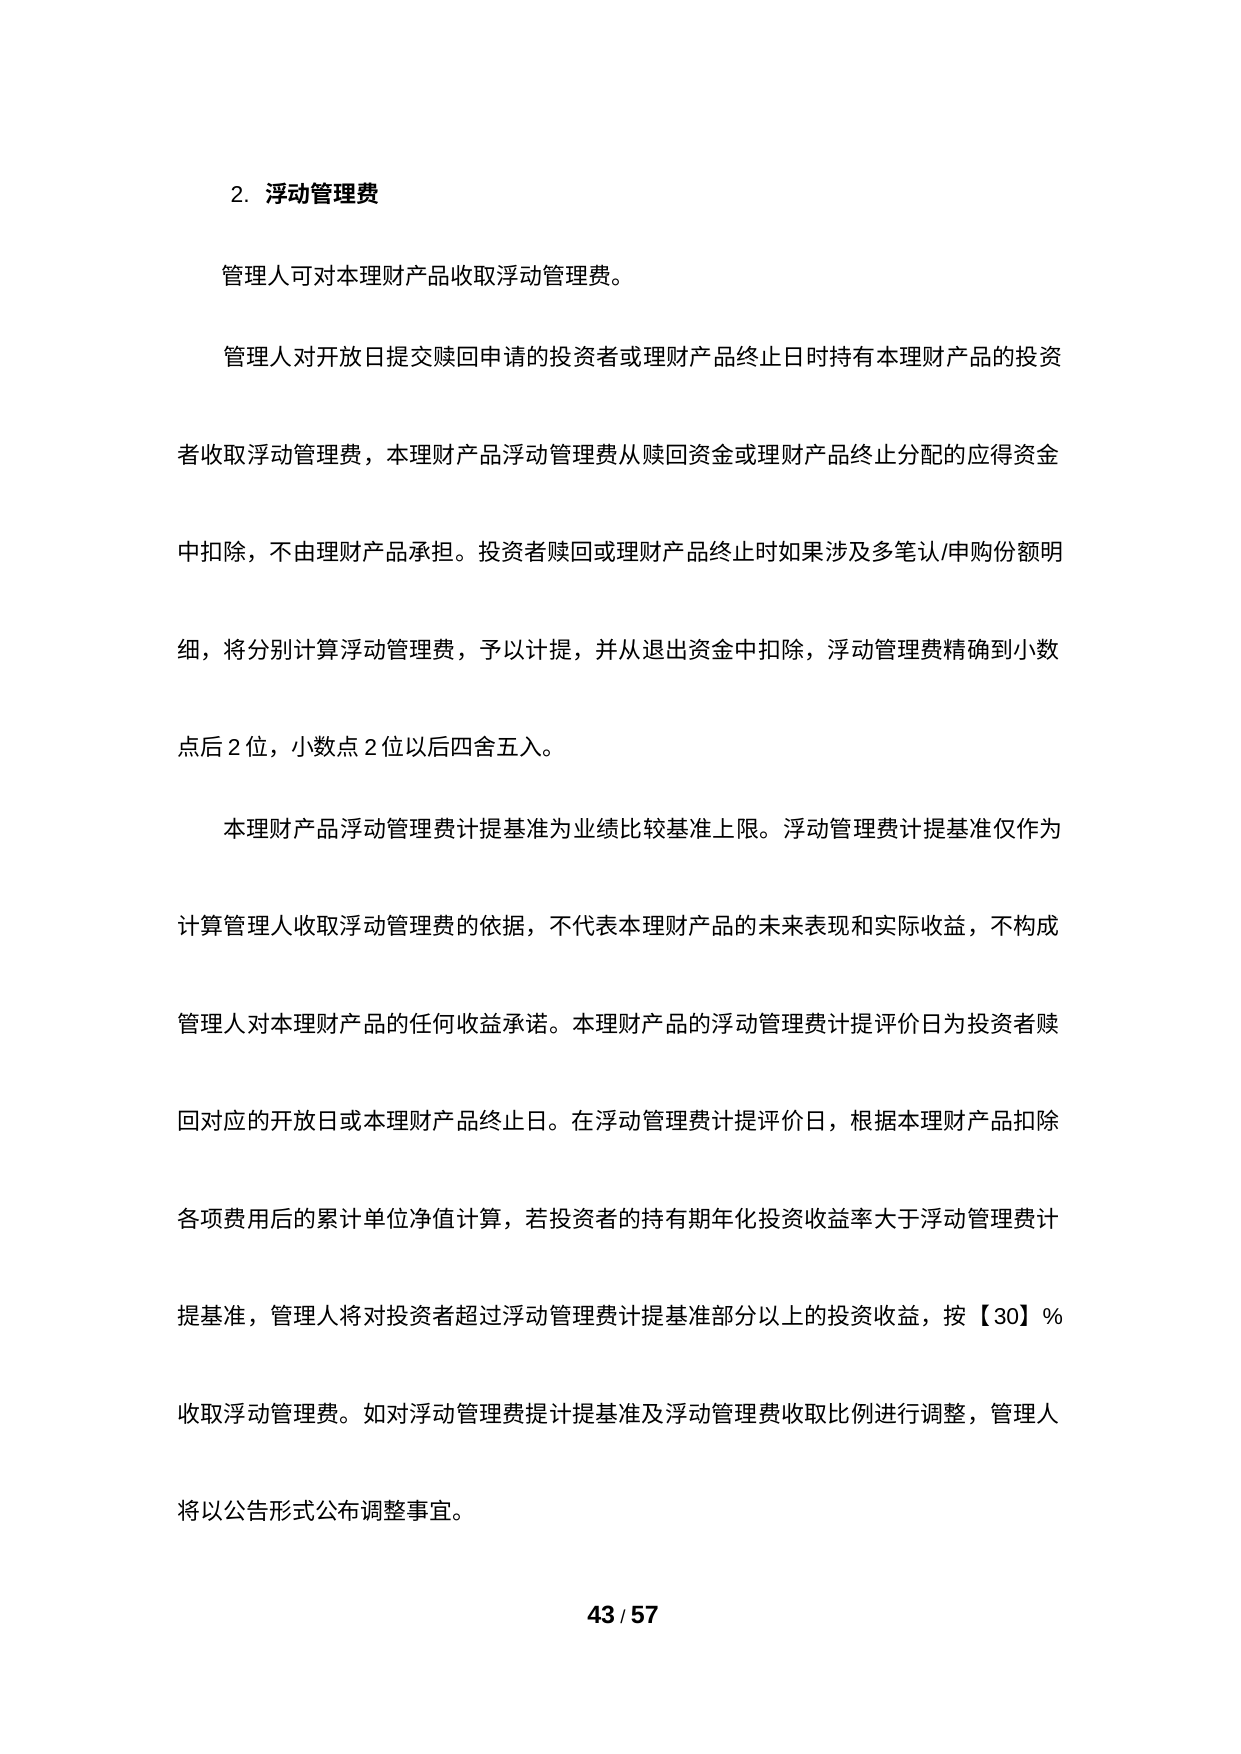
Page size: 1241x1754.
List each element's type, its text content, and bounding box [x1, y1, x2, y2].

text 管理人对开放日提交赎回申请的投资者或理财产品终止日时持有本理财产品的投资者收取浮动管理费，本理财产品浮动管理费从赎回资金或理财产品终止分配的应得资金中扣除，不由理财产品承担。投资者赎回或理财产品终止时如果涉及多笔认/申购份额明细，将分别计算浮动管理费，予以计提，并从退出资金中扣除，浮动管理费精确到小数点后2位，小数点2位以后四舍五入。 [177, 323, 1063, 778]
text 本理财产品浮动管理费计提基准为业绩比较基准上限。浮动管理费计提基准仅作为计算管理人收取浮动管理费的依据，不代表本理财产品的未来表现和实际收益，不构成管理人对本理财产品的任何收益承诺。本理财产品的浮动管理费计提评价日为投资者赎回对应的开放日或本理财产品终止日。在浮动管理费计提评价日，根据本理财产品扣除各项费用后的累计单位净值计算，若投资者的持有期年化投资收益率大于浮动管理费计提基准，管理人将对投资者超过浮动管理费计提基准部分以上的投资收益，按【30】%收取浮动管理费。如对浮动管理费提计提基准及浮动管理费收取比例进行调整，管理人将以公告形式公布调整事宜。 [177, 795, 1063, 1542]
list 浮动管理费 [177, 160, 1063, 225]
list 管理人可对本理财产品收取浮动管理费。 [177, 242, 1063, 307]
